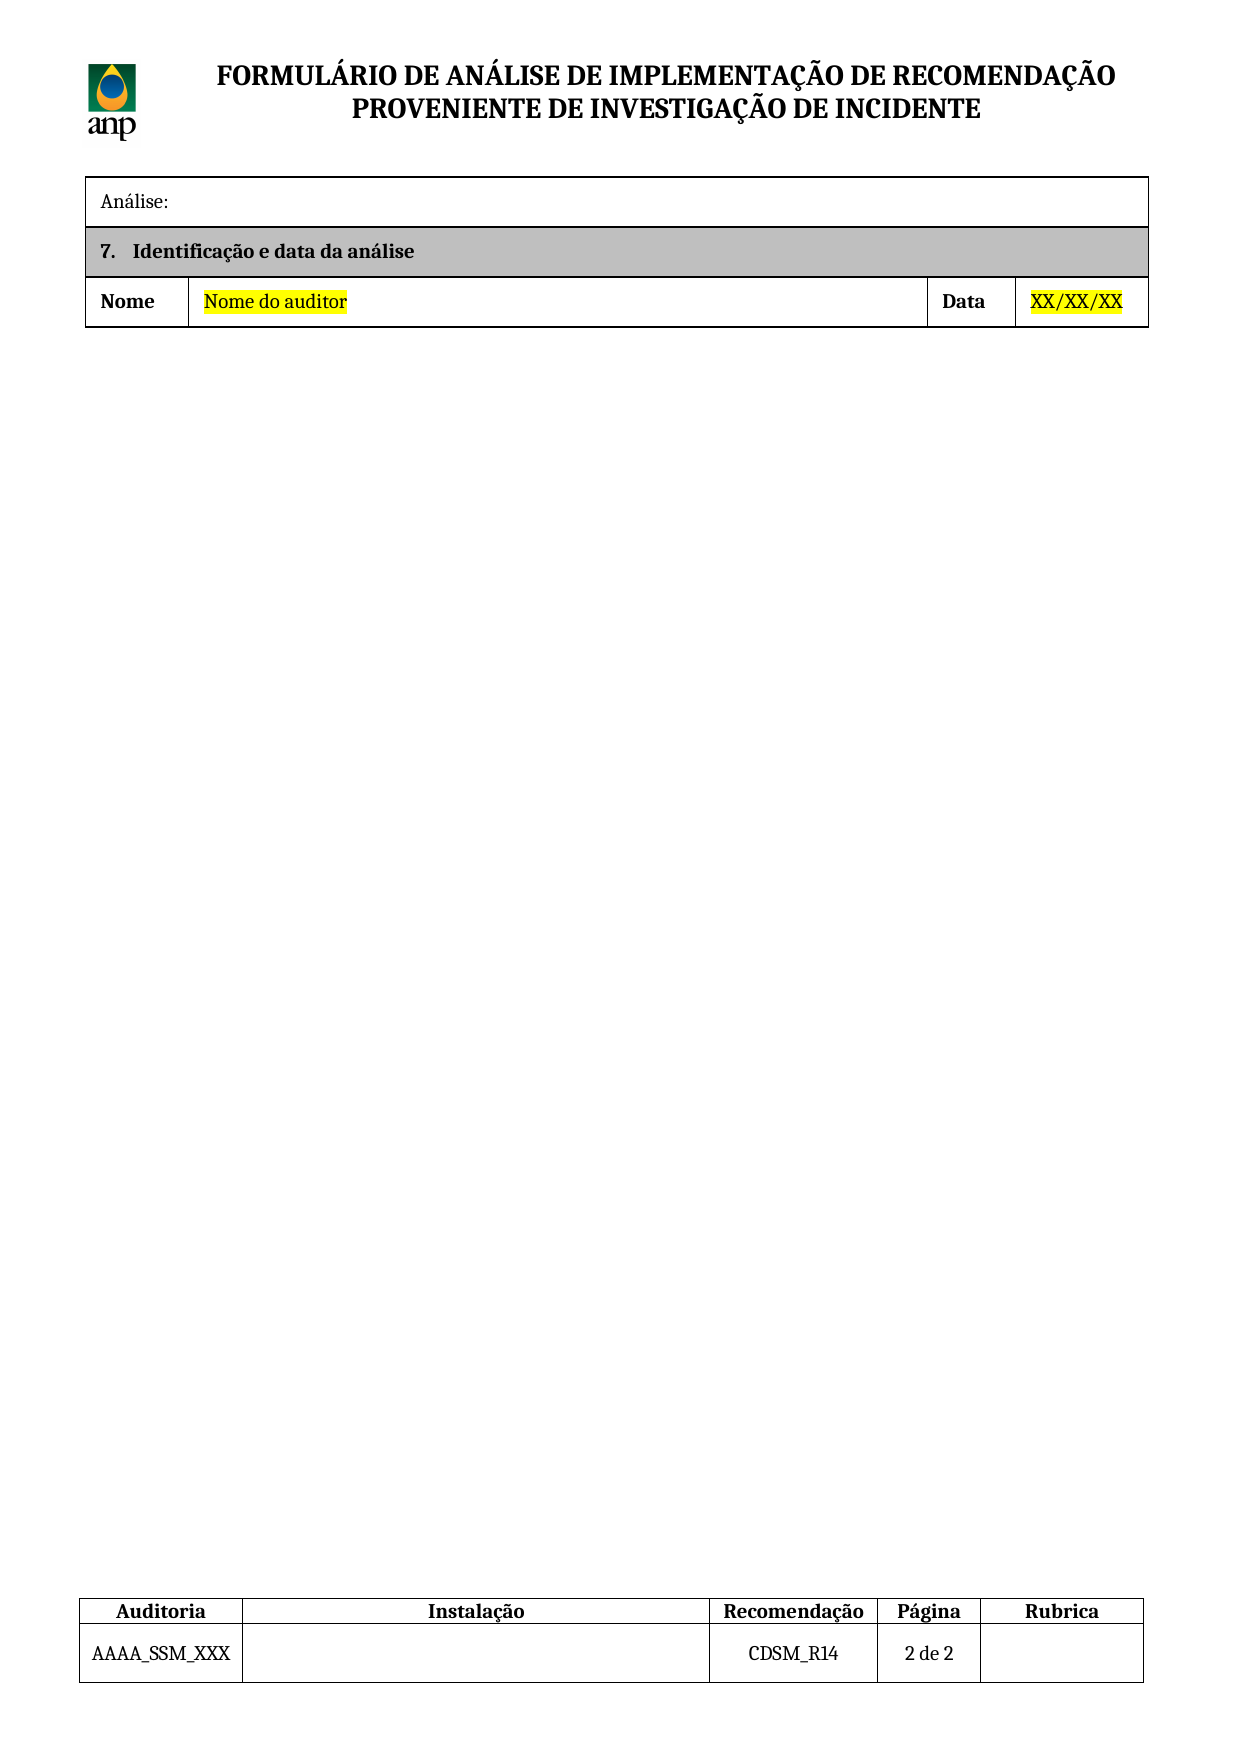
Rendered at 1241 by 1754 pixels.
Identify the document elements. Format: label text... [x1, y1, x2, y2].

table_cell Data [928, 278, 1015, 326]
table_cell Nome [86, 278, 188, 326]
table_cell Nome do auditor [189, 278, 927, 326]
table_cell Análise: [86, 178, 1148, 226]
table_cell XX/XX/XX [1016, 278, 1148, 326]
table_cell Identificação e data da análise [86, 228, 1148, 276]
picture [82, 59, 142, 148]
